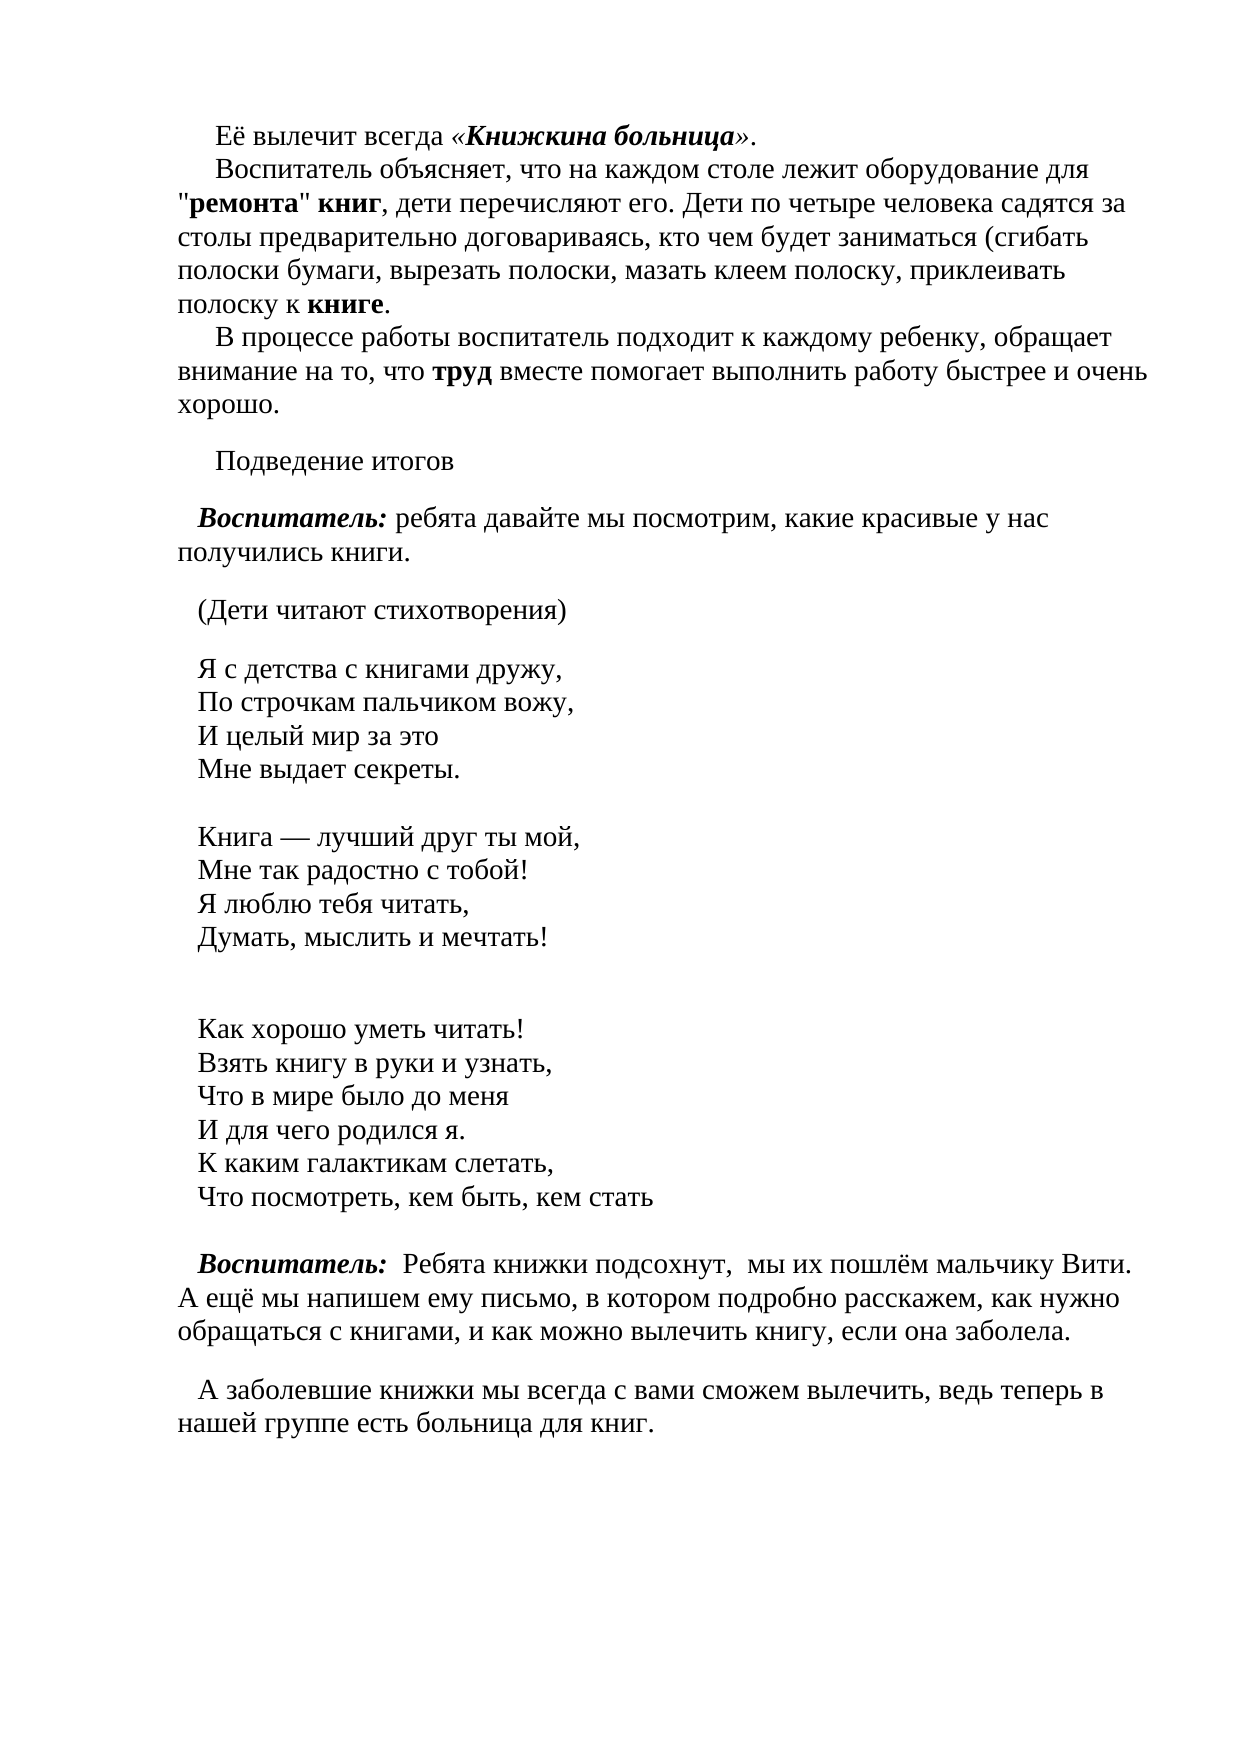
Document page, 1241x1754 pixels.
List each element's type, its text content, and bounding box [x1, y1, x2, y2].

text Воспитатель: Ребята книжки подсохнут, мы их пошлём мальчику Вити. А ещё мы напишем ему письмо, в котором подробно расскажем, как нужно обращаться с книгами, и как можно вылечить книгу, если она заболела. [177, 1246, 1152, 1347]
text В процессе работы воспитатель подходит к каждому ребенку, обращает внимание на то, что труд вместе помогает выполнить работу быстрее и очень хорошо. [177, 319, 1152, 420]
text Думать, мыслить и мечтать! [177, 919, 1152, 953]
text Что посмотреть, кем быть, кем стать [177, 1179, 1152, 1213]
text И целый мир за это [177, 718, 1152, 752]
text А заболевшие книжки мы всегда с вами сможем вылечить, ведь теперь в нашей группе есть больница для книг. [177, 1372, 1152, 1439]
text Воспитатель объясняет, что на каждом столе лежит оборудование для "ремонта" книг, дети перечисляют его. Дети по четыре человека садятся за столы предварительно договариваясь, кто чем будет заниматься (сгибать полоски бумаги, вырезать полоски, мазать клеем полоску, приклеивать полоску к книге. [177, 152, 1152, 319]
text Мне выдает секреты. [177, 752, 1152, 785]
text Подведение итогов [177, 443, 1152, 477]
text Я люблю тебя читать, [177, 886, 1152, 919]
text Книга — лучший друг ты мой, [177, 819, 1152, 852]
text И для чего родился я. [177, 1112, 1152, 1146]
text Воспитатель: ребята давайте мы посмотрим, какие красивые у нас получились книги. [177, 500, 1152, 567]
text К каким галактикам слетать, [177, 1146, 1152, 1179]
text Мне так радостно с тобой! [177, 852, 1152, 886]
text (Дети читают стихотворения) [177, 592, 1152, 626]
text Её вылечит всегда «Книжкина больница». [177, 118, 1152, 152]
text Взять книгу в руки и узнать, [177, 1045, 1152, 1078]
text Как хорошо уметь читать! [177, 1011, 1152, 1045]
text Что в мире было до меня [177, 1078, 1152, 1112]
text По строчкам пальчиком вожу, [177, 684, 1152, 718]
text Я с детства с книгами дружу, [177, 651, 1152, 684]
